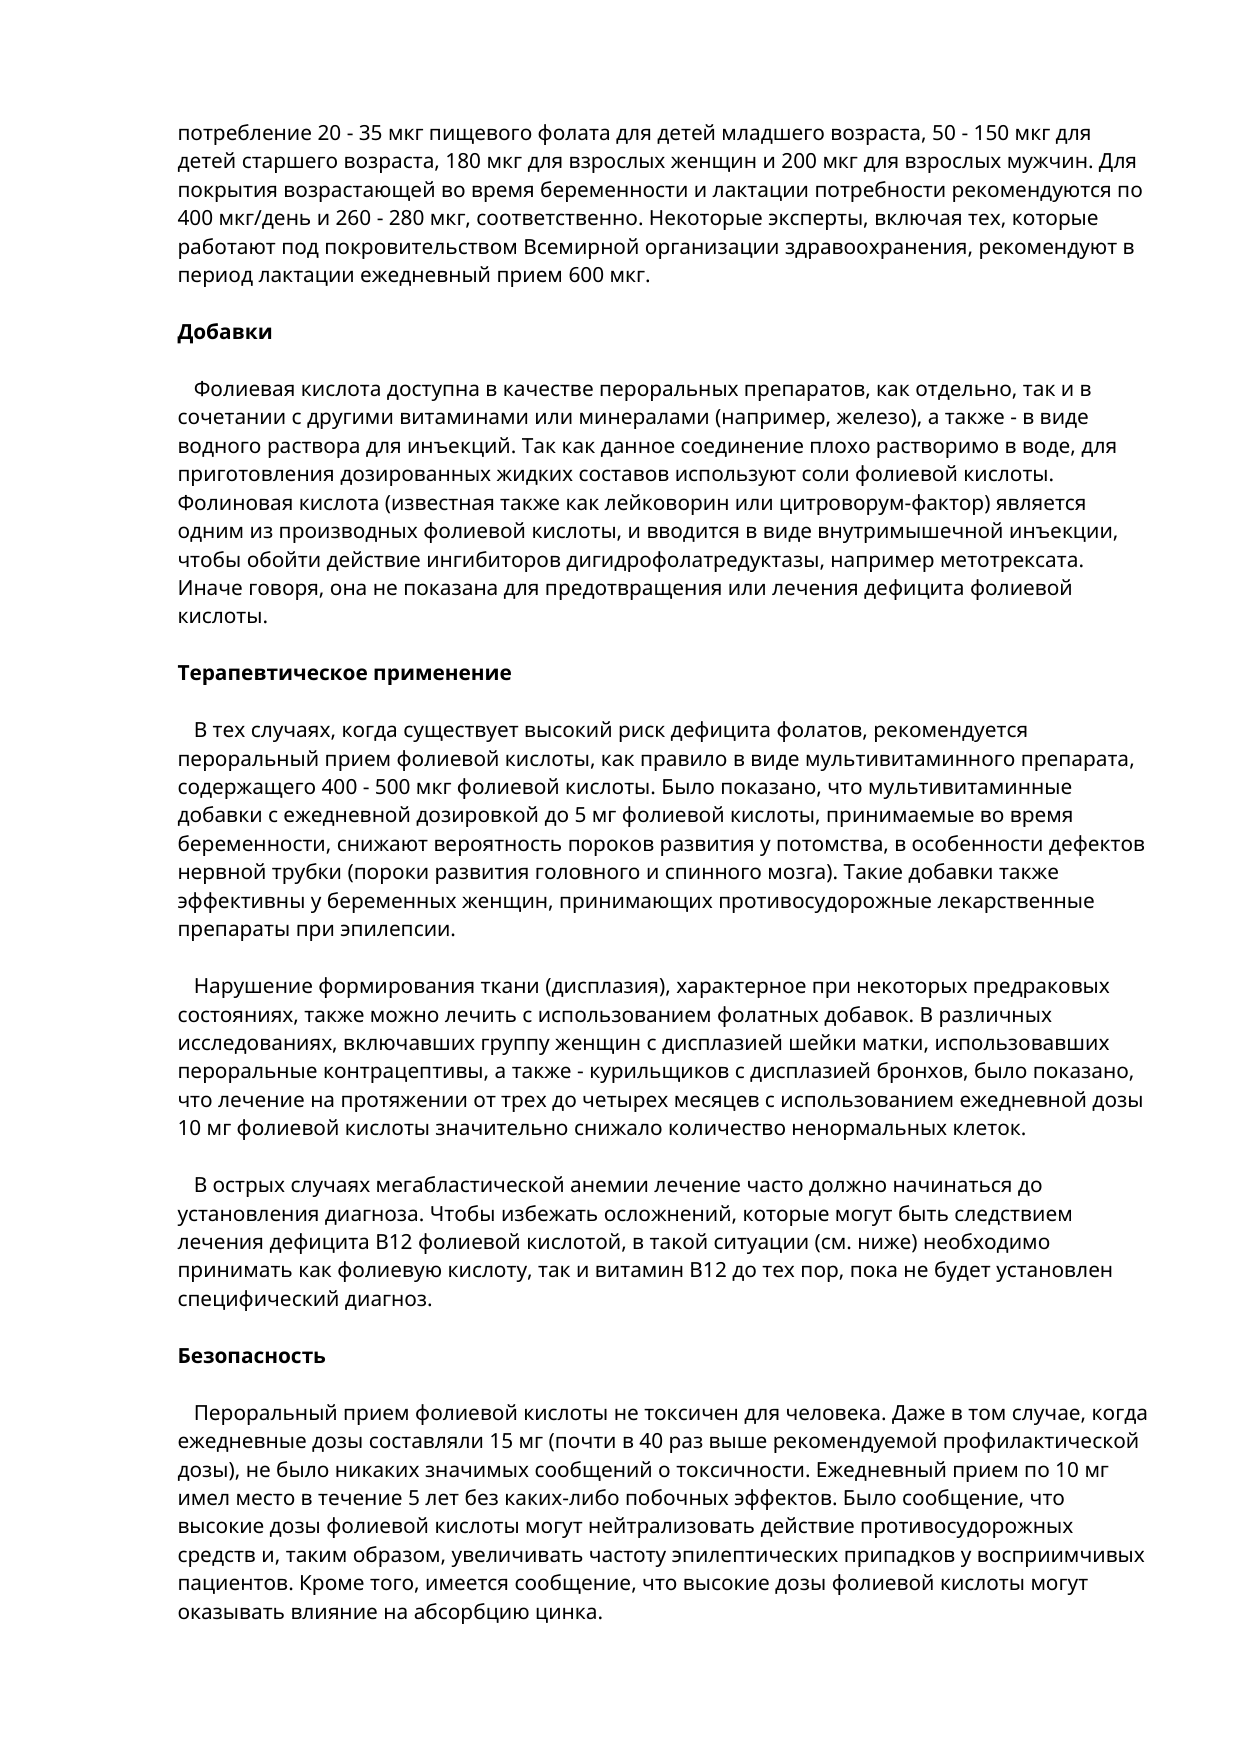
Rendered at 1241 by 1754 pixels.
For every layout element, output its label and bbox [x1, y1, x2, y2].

text [177, 118, 1152, 1625]
